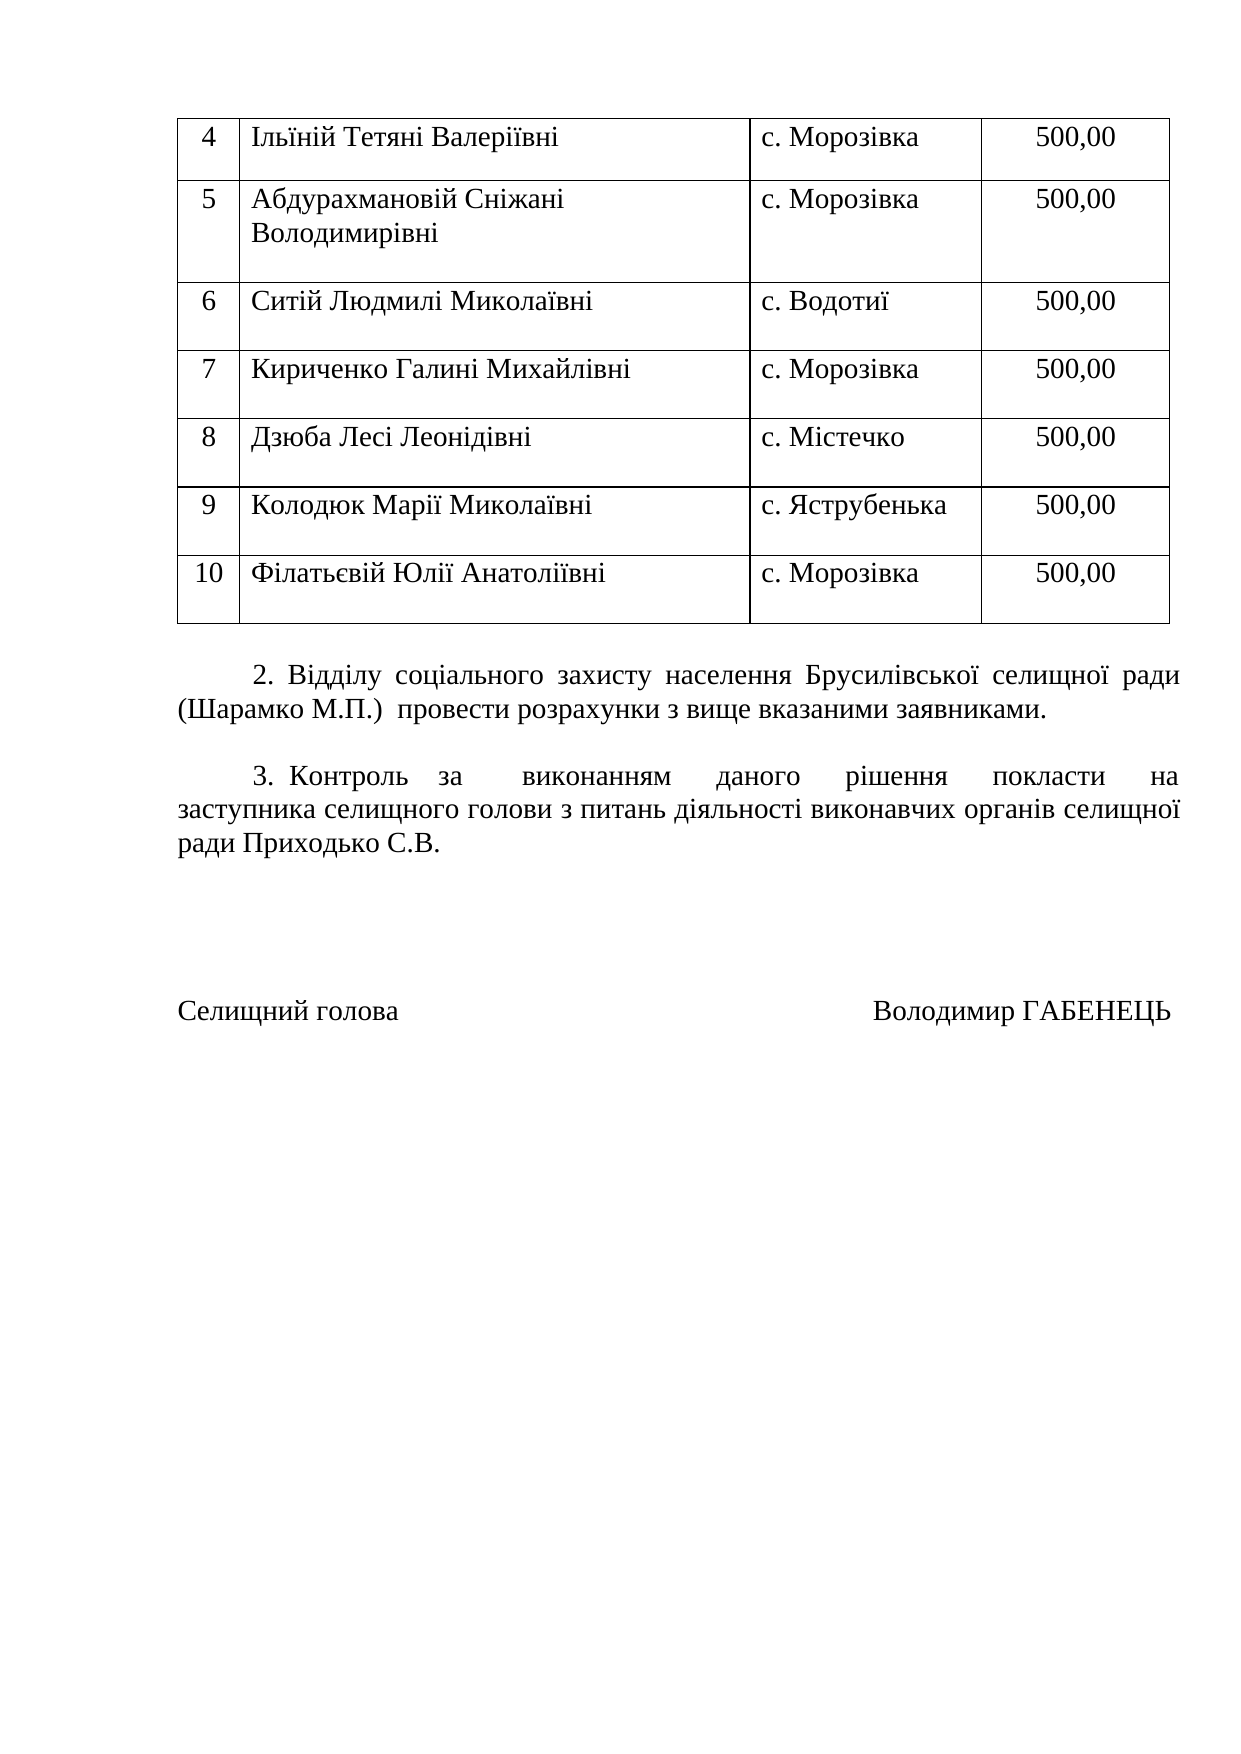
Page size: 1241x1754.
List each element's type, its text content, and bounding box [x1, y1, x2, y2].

table_cell 500,00 [982, 556, 1169, 623]
table_cell с. Містечко [751, 419, 981, 486]
table_cell с. Морозівка [751, 351, 981, 418]
text 2. Відділу соціального захисту населення Брусилівської селищної ради (Шарамко М.П.) провести розрахунки з вище вказаними заявниками. [177, 657, 1181, 724]
table_cell с. Яструбенька [751, 488, 981, 554]
table_cell 9 [178, 488, 239, 554]
table_cell 500,00 [982, 181, 1169, 282]
table_cell 5 [178, 181, 239, 282]
text 3. Контроль за виконанням даного рішення покласти на заступника селищного голови з питань діяльності виконавчих органів селищної ради Приходько С.В. [177, 758, 1181, 858]
table_cell с. Морозівка [751, 119, 981, 180]
table_cell Дзюба Лесі Леонідівні [240, 419, 749, 486]
table_cell Колодюк Марії Миколаївні [240, 488, 749, 554]
table_cell с. Водотиї [751, 283, 981, 350]
table_cell Абдурахмановій Сніжані Володимирівні [240, 181, 749, 282]
table_cell Ільїній Тетяні Валеріївні [240, 119, 749, 180]
table_cell с. Морозівка [751, 556, 981, 623]
table_cell 500,00 [982, 488, 1169, 554]
table_cell 6 [178, 283, 239, 350]
table_cell Філатьєвій Юлії Анатоліївні [240, 556, 749, 623]
table_cell 7 [178, 351, 239, 418]
table_cell 500,00 [982, 351, 1169, 418]
text Селищний голова Володимир ГАБЕНЕЦЬ [177, 993, 1181, 1026]
table_cell 500,00 [982, 419, 1169, 486]
table_cell 500,00 [982, 119, 1169, 180]
table_cell с. Морозівка [751, 181, 981, 282]
table_cell Ситій Людмилі Миколаївні [240, 283, 749, 350]
table_cell 8 [178, 419, 239, 486]
table_cell 4 [178, 119, 239, 180]
table_cell 500,00 [982, 283, 1169, 350]
table_cell Кириченко Галині Михайлівні [240, 351, 749, 418]
table_cell 10 [178, 556, 239, 623]
